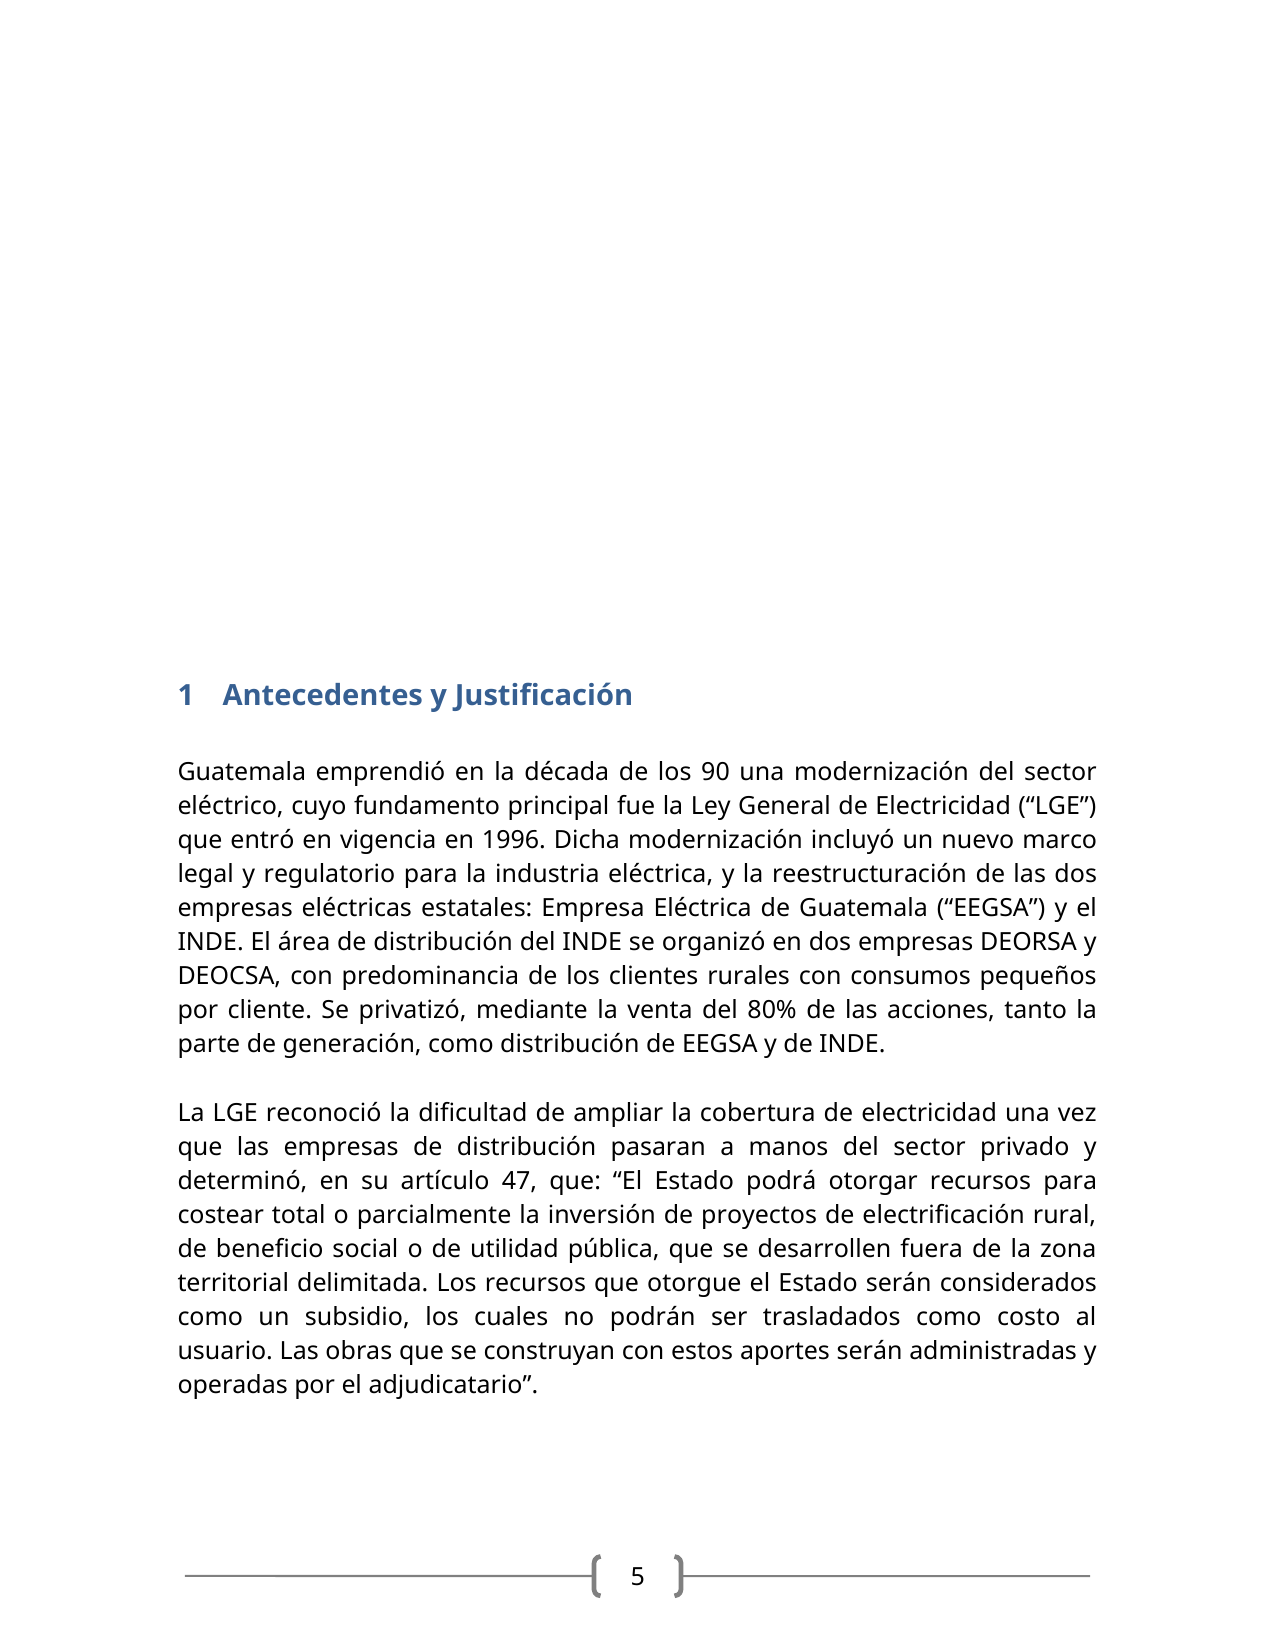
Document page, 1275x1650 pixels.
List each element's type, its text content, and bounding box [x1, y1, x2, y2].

subtitle Antecedentes y Justificación [177, 674, 1098, 714]
text La LGE reconoció la dificultad de ampliar la cobertura de electricidad una vez que las empresas de distribución pasaran a manos del sector privado y determinó, en su artículo 47, que: “El Estado podrá otorgar recursos para costear total o parcialmente la inversión de proyectos de electrificación rural, de beneficio social o de utilidad pública, que se desarrollen fuera de la zona territorial delimitada. Los recursos que otorgue el Estado serán considerados como un subsidio, los cuales no podrán ser trasladados como costo al usuario. Las obras que se construyan con estos aportes serán administradas y operadas por el adjudicatario”. [177, 1094, 1098, 1401]
text Guatemala emprendió en la década de los 90 una modernización del sector eléctrico, cuyo fundamento principal fue la Ley General de Electricidad (“LGE”) que entró en vigencia en 1996. Dicha modernización incluyó un nuevo marco legal y regulatorio para la industria eléctrica, y la reestructuración de las dos empresas eléctricas estatales: Empresa Eléctrica de Guatemala (“EEGSA”) y el INDE. El área de distribución del INDE se organizó en dos empresas DEORSA y DEOCSA, con predominancia de los clientes rurales con consumos pequeños por cliente. Se privatizó, mediante la venta del 80% de las acciones, tanto la parte de generación, como distribución de EEGSA y de INDE. [177, 754, 1098, 1060]
